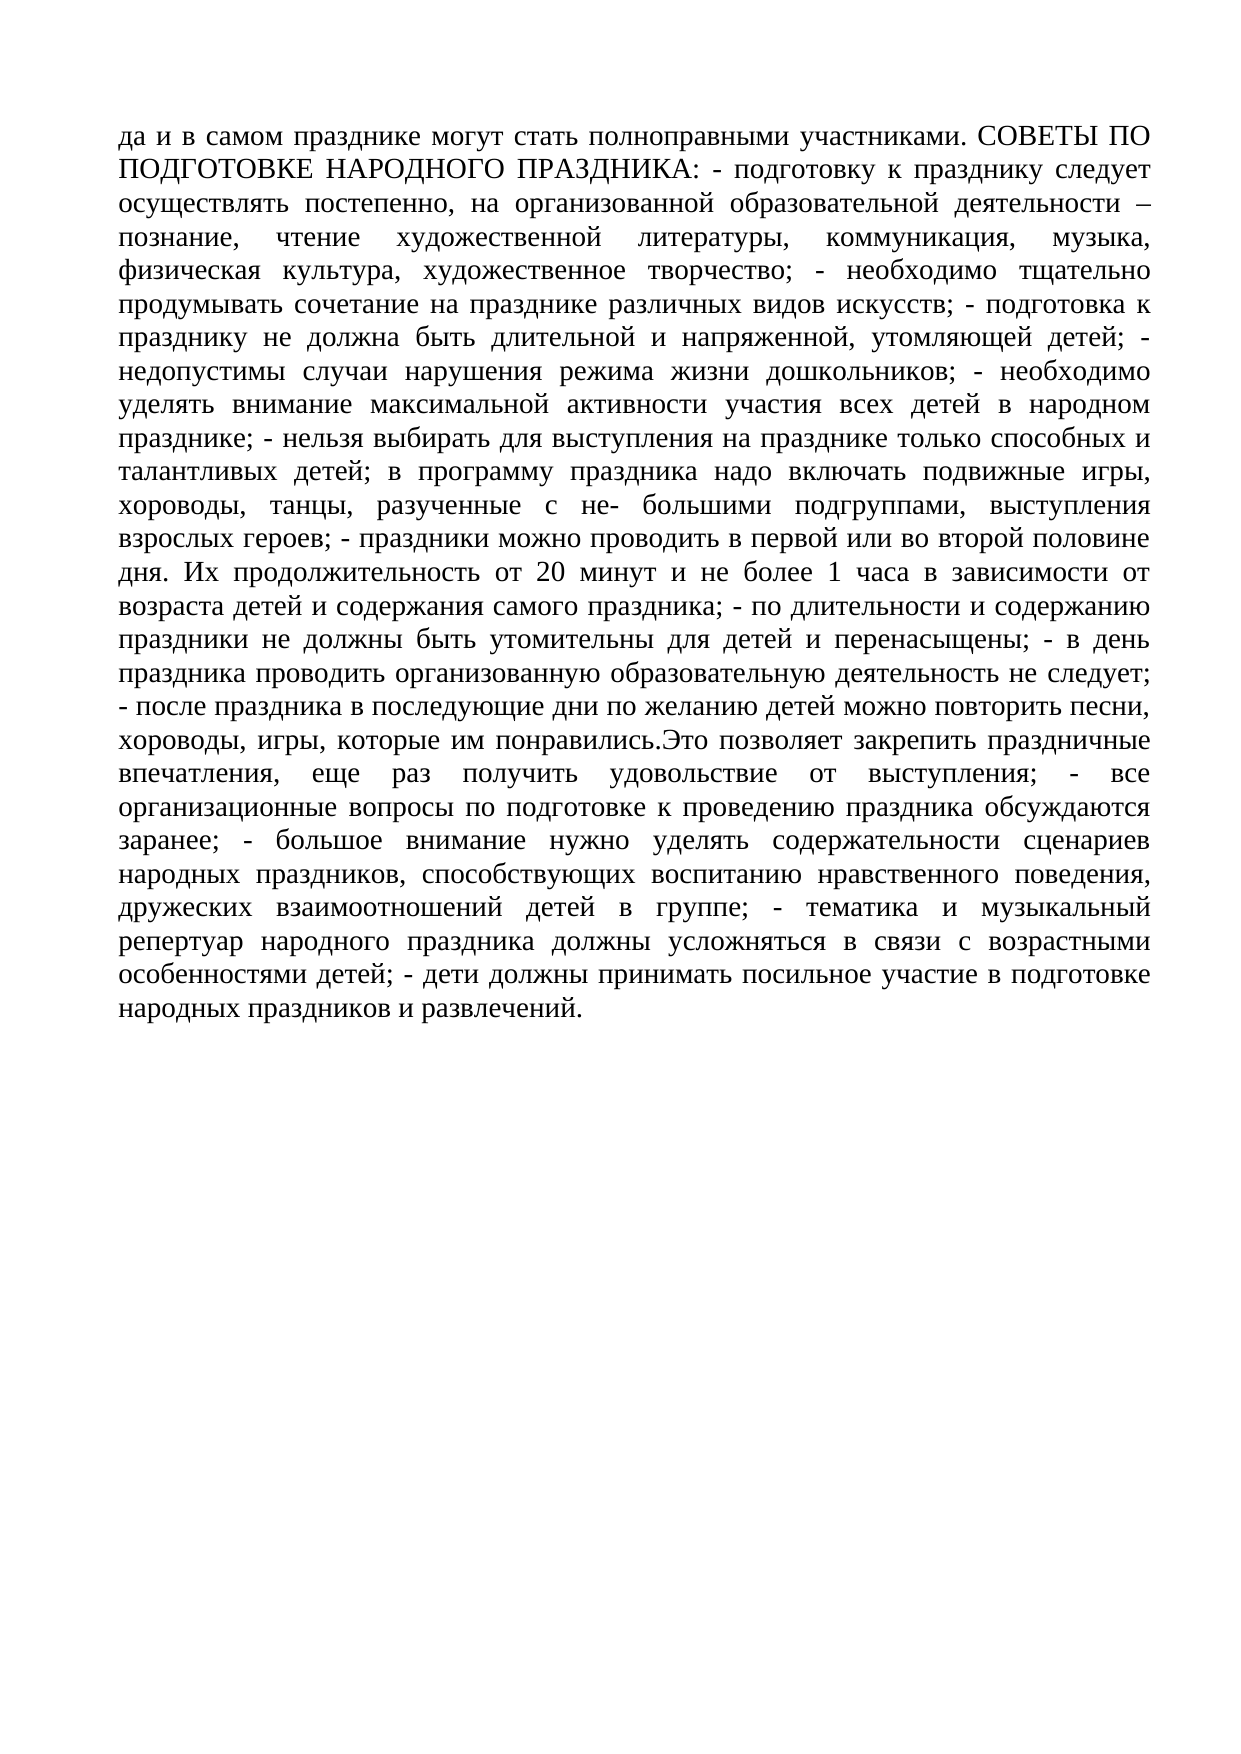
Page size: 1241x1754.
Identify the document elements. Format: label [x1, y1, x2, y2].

text [118, 118, 1152, 1024]
